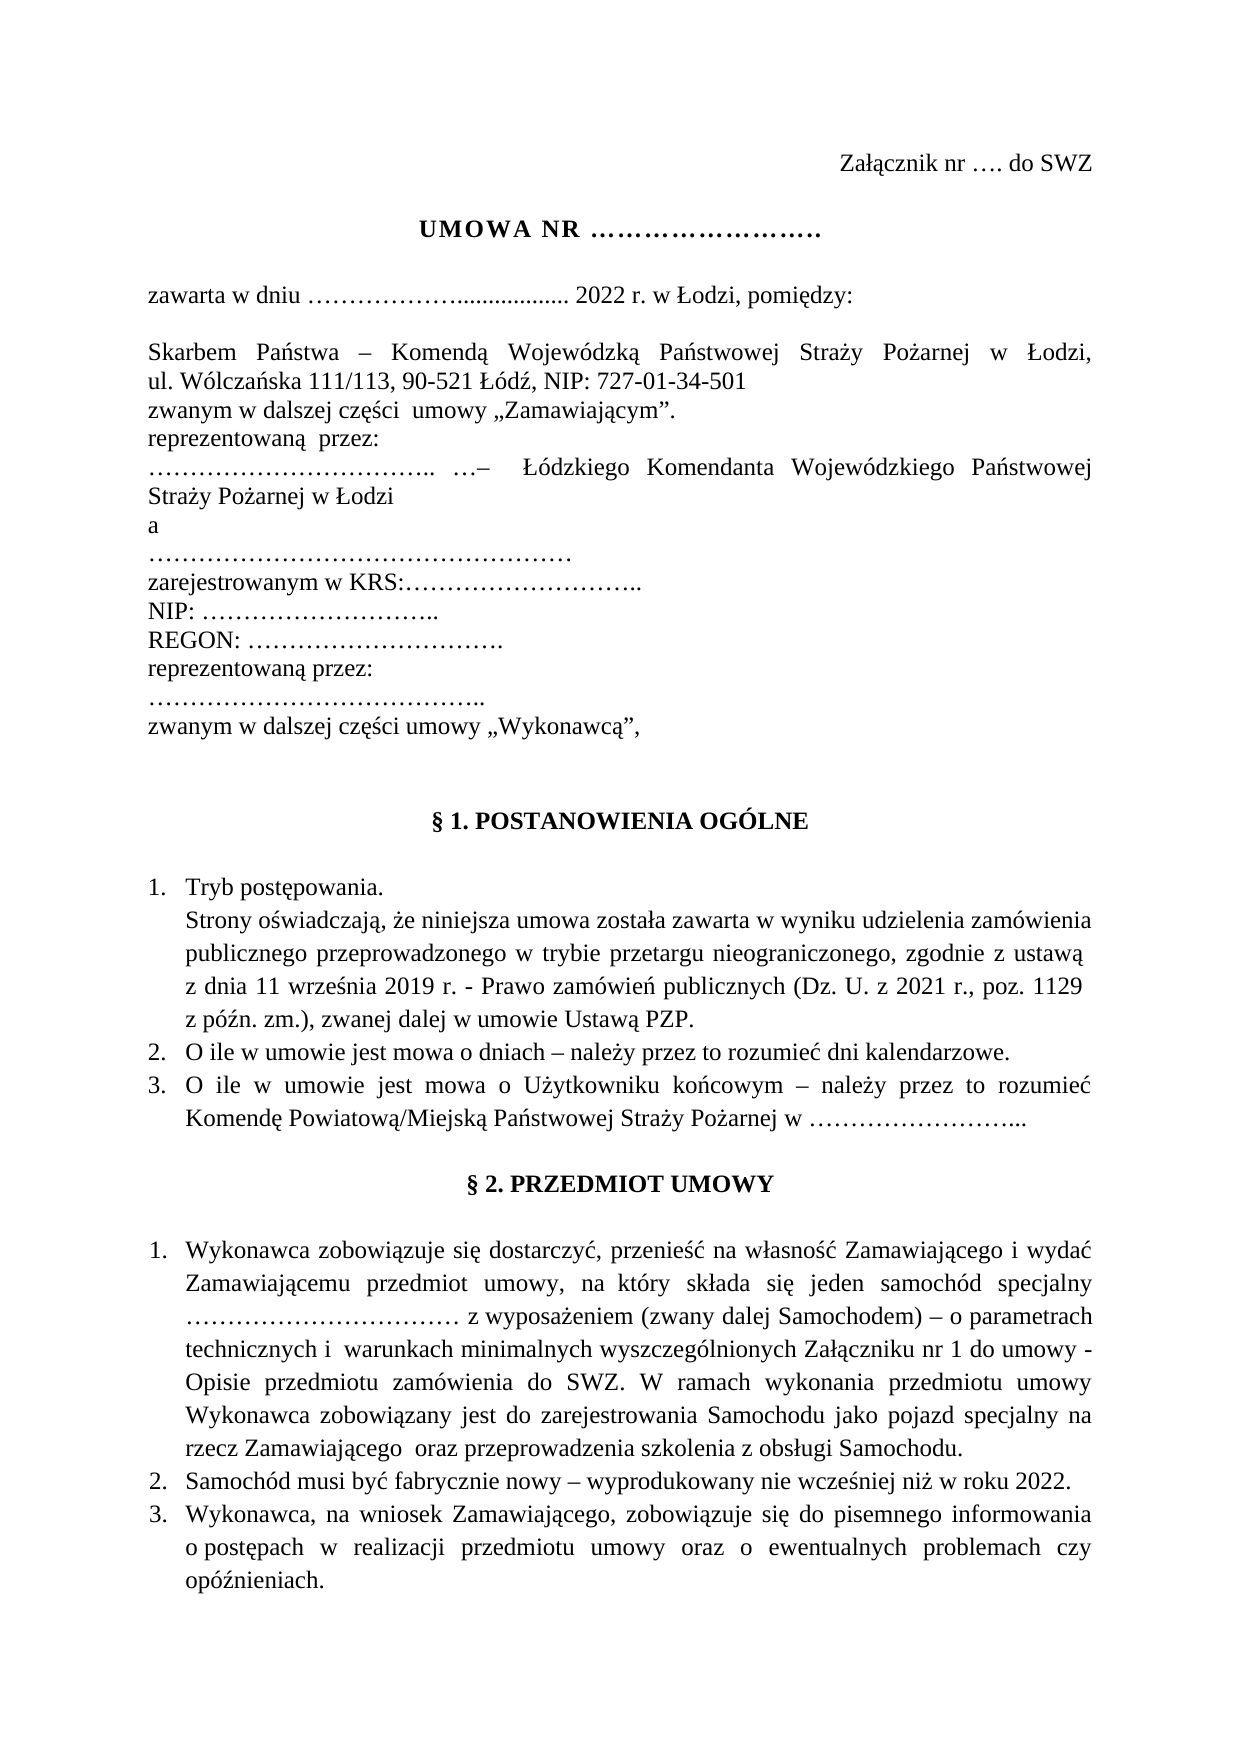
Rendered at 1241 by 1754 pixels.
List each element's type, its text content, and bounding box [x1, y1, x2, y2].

text zwanym w dalszej części umowy „Zamawiającym”. [148, 395, 1093, 423]
text ………………………………….. [148, 682, 1093, 711]
text reprezentowaną przez: [148, 423, 1093, 452]
text a [148, 510, 1093, 538]
list Samochód musi być fabrycznie nowy – wyprodukowany nie wcześniej niż w roku 2022. [149, 1466, 1093, 1495]
text zawarta w dniu ……………….................. 2022 r. w Łodzi, pomiędzy: [148, 280, 1093, 308]
text zwanym w dalszej części umowy „Wykonawcą”, [148, 711, 1093, 740]
text Załącznik nr …. do SWZ [148, 148, 1093, 176]
text § 1. POSTANOWIENIA OGÓLNE [148, 806, 1093, 834]
text …………………………….. …– Łódzkiego Komendanta Wojewódzkiego Państwowej Straży Pożarnej w Łodzi [148, 452, 1093, 510]
text Strony oświadczają, że niniejsza umowa została zawarta w wyniku udzielenia zamówienia publicznego przeprowadzonego w trybie przetargu nieograniczonego, zgodnie z ustawą z dnia 11 września 2019 r. - Prawo zamówień publicznych (Dz. U. z 2021 r., poz. 1129 z późn. zm.), zwanej dalej w umowie Ustawą PZP. [185, 905, 1093, 1033]
text …………………………………………… [148, 538, 1093, 567]
text zarejestrowanym w KRS:……………………….. [148, 567, 1093, 596]
text UMOWA NR …………………….. [148, 214, 1093, 242]
text reprezentowaną przez: [148, 653, 1093, 682]
list O ile w umowie jest mowa o Użytkowniku końcowym – należy przez to rozumieć Komendę Powiatową/Miejską Państwowej Straży Pożarnej w ……………………... [148, 1070, 1093, 1132]
text § 2. PRZEDMIOT UMOWY [148, 1169, 1093, 1198]
text NIP: ……………………….. [148, 596, 1093, 625]
list O ile w umowie jest mowa o dniach – należy przez to rozumieć dni kalendarzowe. [148, 1037, 1093, 1066]
list Wykonawca zobowiązuje się dostarczyć, przenieść na własność Zamawiającego i wydać Zamawiającemu przedmiot umowy, na który składa się jeden samochód specjalny …………………………… z wyposażeniem (zwany dalej Samochodem) – o parametrach technicznych i warunkach minimalnych wyszczególnionych Załączniku nr 1 do umowy - Opisie przedmiotu zamówienia do SWZ. W ramach wykonania przedmiotu umowy Wykonawca zobowiązany jest do zarejestrowania Samochodu jako pojazd specjalny na rzecz Zamawiającego oraz przeprowadzenia szkolenia z obsługi Samochodu. [149, 1235, 1093, 1462]
text REGON: …………………………. [148, 625, 1093, 653]
list Wykonawca, na wniosek Zamawiającego, zobowiązuje się do pisemnego informowania o postępach w realizacji przedmiotu umowy oraz o ewentualnych problemach czy opóźnieniach. [149, 1499, 1093, 1594]
text Skarbem Państwa – Komendą Wojewódzką Państwowej Straży Pożarnej w Łodzi, ul. Wólczańska 111/113, 90-521 Łódź, NIP: 727-01-34-501 [148, 308, 1093, 395]
list Tryb postępowania. [148, 872, 1093, 901]
